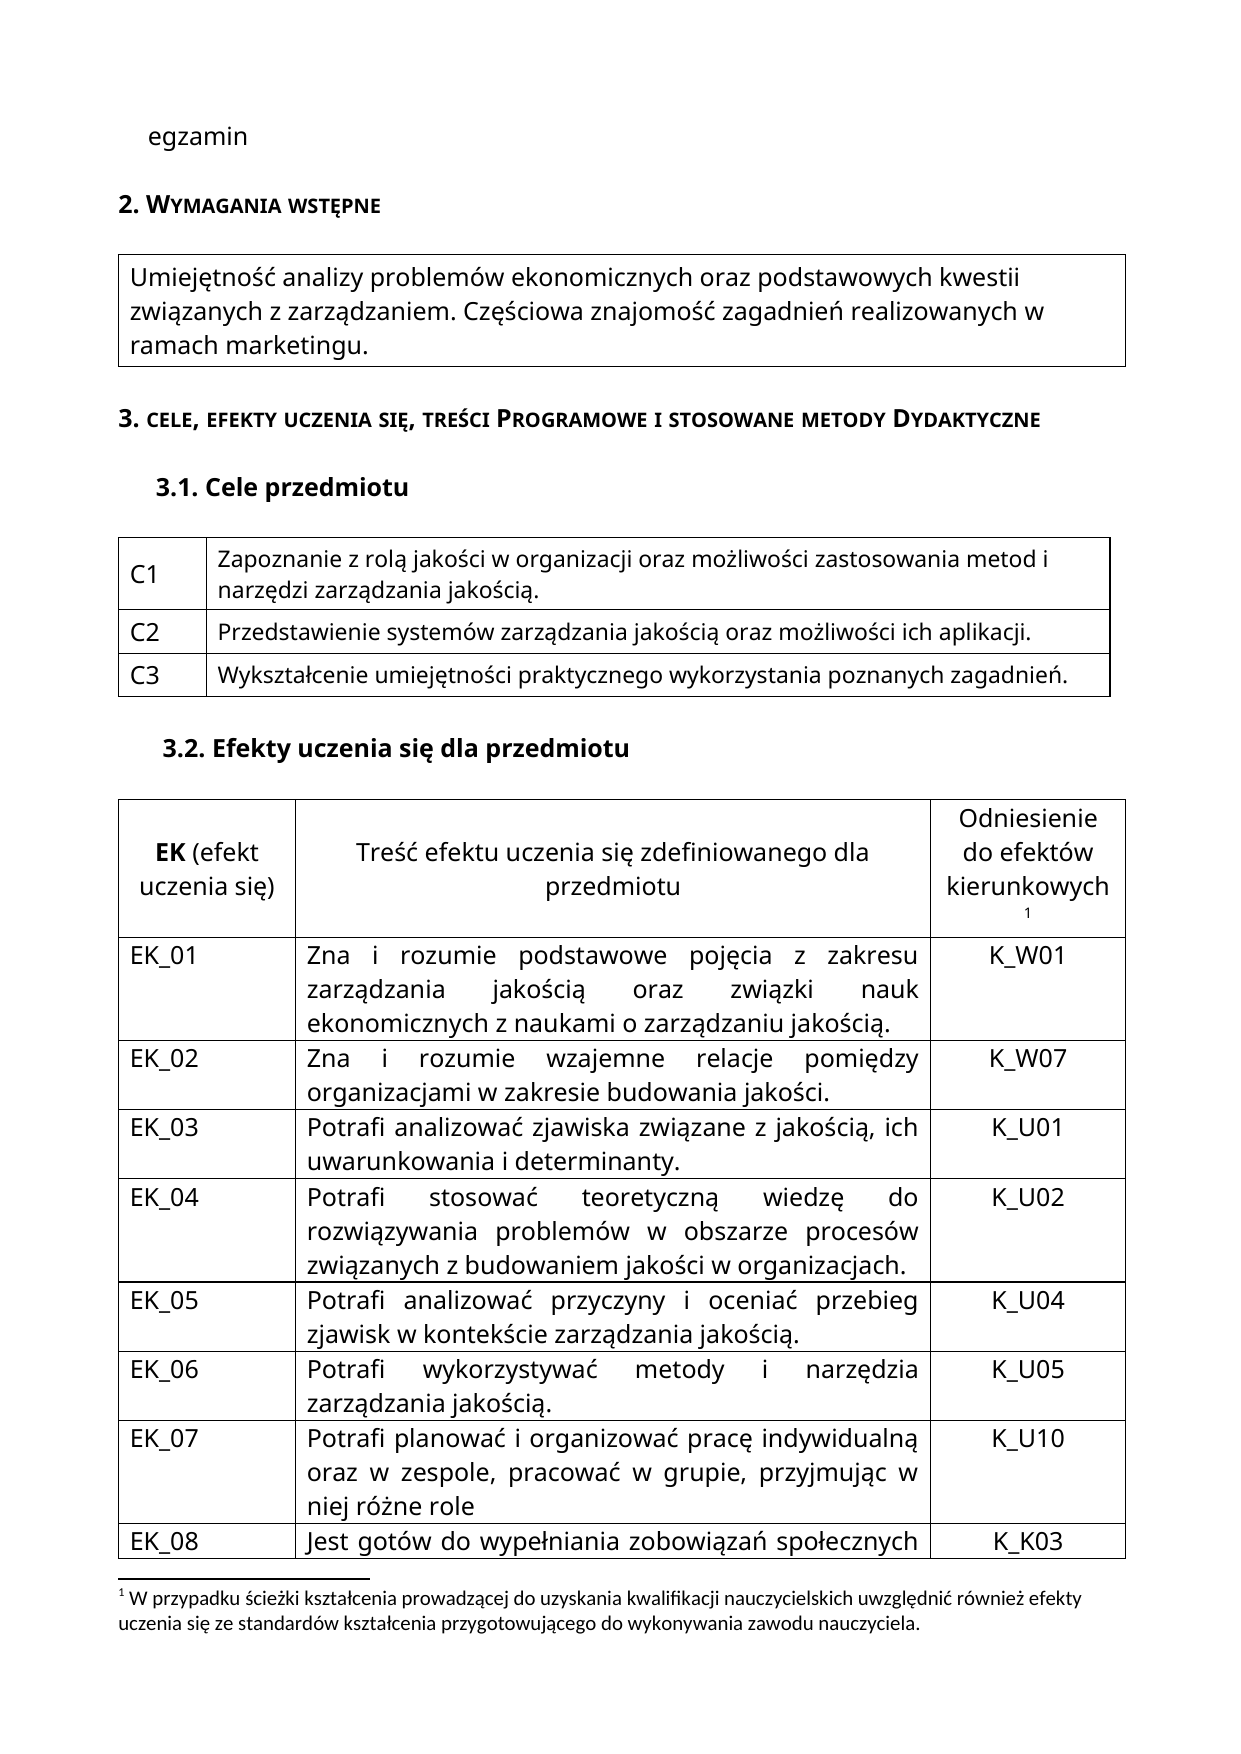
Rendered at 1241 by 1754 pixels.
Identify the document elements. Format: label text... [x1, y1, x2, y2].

table_header Odniesienie do efektów kierunkowych [931, 800, 1125, 937]
table_cell Przedstawienie systemów zarządzania jakością oraz możliwości ich aplikacji. [207, 610, 1109, 653]
table_cell EK_04 [119, 1179, 295, 1281]
table_header EK (efekt uczenia się) [119, 800, 295, 937]
table_cell EK_01 [119, 938, 295, 1040]
table_cell EK_03 [119, 1110, 295, 1178]
table_cell Wykształcenie umiejętności praktycznego wykorzystania poznanych zagadnień. [207, 654, 1109, 696]
text 3. cele, efekty uczenia się, treści Programowe i stosowane metody Dydaktyczne [118, 401, 1122, 435]
table_cell K_U10 [931, 1421, 1125, 1523]
table_cell K_U05 [931, 1352, 1125, 1420]
table_cell K_U04 [931, 1283, 1125, 1351]
table_header C1 [119, 538, 206, 609]
table_cell EK_08 [119, 1524, 295, 1558]
table_cell K_K03 [931, 1524, 1125, 1558]
table_header Treść efektu uczenia się zdefiniowanego dla przedmiotu [296, 800, 930, 937]
table_cell Potrafi analizować zjawiska związane z jakością, ich uwarunkowania i determinanty. [296, 1110, 930, 1178]
table_cell Potrafi planować i organizować pracę indywidualną oraz w zespole, pracować w grupie, przyjmując w niej różne role [296, 1421, 930, 1523]
table_cell K_U01 [931, 1110, 1125, 1178]
table_cell K_W07 [931, 1041, 1125, 1109]
table_cell Potrafi analizować przyczyny i oceniać przebieg zjawisk w kontekście zarządzania jakością. [296, 1283, 930, 1351]
table_cell K_U02 [931, 1179, 1125, 1281]
table_header Zapoznanie z rolą jakości w organizacji oraz możliwości zastosowania metod i narzędzi zarządzania jakością. [207, 538, 1109, 609]
table_cell EK_06 [119, 1352, 295, 1420]
table_cell Zna i rozumie wzajemne relacje pomiędzy organizacjami w zakresie budowania jakości. [296, 1041, 930, 1109]
table_cell Zna i rozumie podstawowe pojęcia z zakresu zarządzania jakością oraz związki nauk ekonomicznych z naukami o zarządzaniu jakością. [296, 938, 930, 1040]
table_cell Potrafi stosować teoretyczną wiedzę do rozwiązywania problemów w obszarze procesów związanych z budowaniem jakości w organizacjach. [296, 1179, 930, 1281]
table_cell C2 [119, 610, 206, 653]
table_header Umiejętność analizy problemów ekonomicznych oraz podstawowych kwestii związanych z zarządzaniem. Częściowa znajomość zagadnień realizowanych w ramach marketingu. [119, 255, 1125, 366]
table_cell K_W01 [931, 938, 1125, 1040]
text 3.2. Efekty uczenia się dla przedmiotu [162, 731, 1122, 765]
table_cell Potrafi wykorzystywać metody i narzędzia zarządzania jakością. [296, 1352, 930, 1420]
table_cell EK_02 [119, 1041, 295, 1109]
text 2. Wymagania wstępne [118, 186, 1122, 220]
text egzamin [148, 118, 1122, 152]
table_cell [296, 1524, 930, 1558]
table_cell EK_07 [119, 1421, 295, 1523]
table_cell EK_05 [119, 1283, 295, 1351]
text 3.1. Cele przedmiotu [156, 469, 1122, 503]
table_cell C3 [119, 654, 206, 696]
